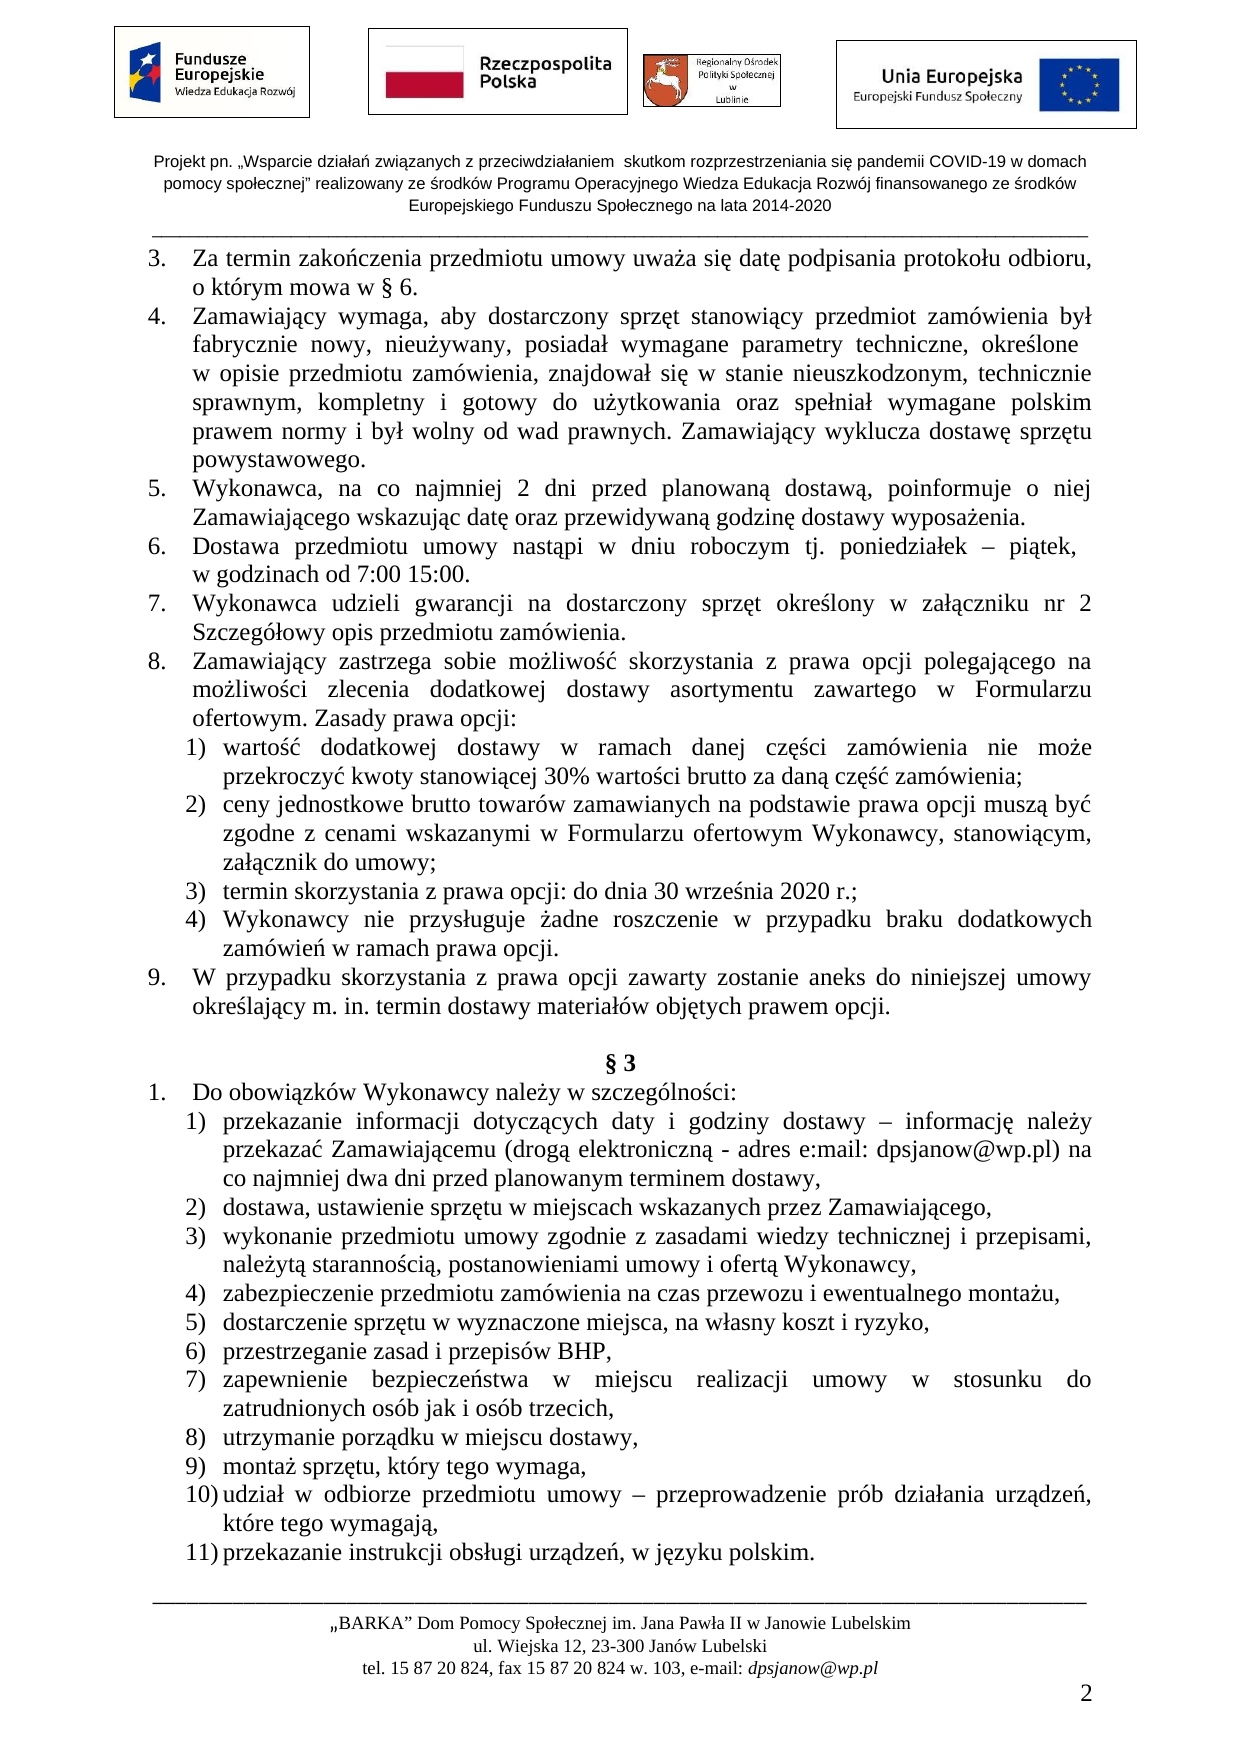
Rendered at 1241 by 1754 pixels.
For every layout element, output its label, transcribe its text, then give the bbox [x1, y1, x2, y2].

list przekazanie instrukcji obsługi urządzeń, w języku polskim. [185, 1537, 1093, 1566]
list Zamawiający zastrzega sobie możliwość skorzystania z prawa opcji polegającego na możliwości zlecenia dodatkowej dostawy asortymentu zawartego w Formularzu ofertowym. Zasady prawa opcji: [148, 646, 1093, 732]
list Za termin zakończenia przedmiotu umowy uważa się datę podpisania protokołu odbioru, o którym mowa w § 6. [148, 243, 1093, 301]
picture [644, 55, 780, 106]
list Wykonawca udzieli gwarancji na dostarczony sprzęt określony w załączniku nr 2 Szczegółowy opis przedmiotu zamówienia. [148, 588, 1093, 646]
list utrzymanie porządku w miejscu dostawy, [185, 1422, 1093, 1451]
list Do obowiązków Wykonawcy należy w szczególności: [148, 1077, 1093, 1106]
list Wykonawca, na co najmniej 2 dni przed planowaną dostawą, poinformuje o niej Zamawiającego wskazując datę oraz przewidywaną godzinę dostawy wyposażenia. [148, 473, 1093, 531]
list dostawa, ustawienie sprzętu w miejscach wskazanych przez Zamawiającego, [185, 1192, 1093, 1221]
list zabezpieczenie przedmiotu zamówienia na czas przewozu i ewentualnego montażu, [185, 1278, 1093, 1307]
list wykonanie przedmiotu umowy zgodnie z zasadami wiedzy technicznej i przepisami, należytą starannością, postanowieniami umowy i ofertą Wykonawcy, [185, 1221, 1093, 1278]
list ceny jednostkowe brutto towarów zamawianych na podstawie prawa opcji muszą być zgodne z cenami wskazanymi w Formularzu ofertowym Wykonawcy, stanowiącym, załącznik do umowy; [185, 789, 1093, 876]
list W przypadku skorzystania z prawa opcji zawarty zostanie aneks do niniejszej umowy określający m. in. termin dostawy materiałów objętych prawem opcji. [148, 962, 1093, 1019]
list Zamawiający wymaga, aby dostarczony sprzęt stanowiący przedmiot zamówienia był fabrycznie nowy, nieużywany, posiadał wymagane parametry techniczne, określone w opisie przedmiotu zamówienia, znajdował się w stanie nieuszkodzonym, technicznie sprawnym, kompletny i gotowy do użytkowania oraz spełniał wymagane polskim prawem normy i był wolny od wad prawnych. Zamawiający wyklucza dostawę sprzętu powystawowego. [148, 301, 1093, 473]
list przekazanie informacji dotyczących daty i godziny dostawy – informację należy przekazać Zamawiającemu (drogą elektroniczną - adres e:mail: dpsjanow@wp.pl) na co najmniej dwa dni przed planowanym terminem dostawy, [185, 1106, 1093, 1192]
text § 3 [148, 1048, 1093, 1077]
list dostarczenie sprzętu w wyznaczone miejsca, na własny koszt i ryzyko, [185, 1307, 1093, 1336]
picture [115, 27, 309, 117]
list przestrzeganie zasad i przepisów BHP, [185, 1336, 1093, 1364]
list termin skorzystania z prawa opcji: do dnia 30 września 2020 r.; [185, 876, 1093, 904]
list udział w odbiorze przedmiotu umowy – przeprowadzenie prób działania urządzeń, które tego wymagają, [185, 1479, 1093, 1537]
list wartość dodatkowej dostawy w ramach danej części zamówienia nie może przekroczyć kwoty stanowiącej 30% wartości brutto za daną część zamówienia; [185, 732, 1093, 789]
list Wykonawcy nie przysługuje żadne roszczenie w przypadku braku dodatkowych zamówień w ramach prawa opcji. [185, 904, 1093, 962]
list montaż sprzętu, który tego wymaga, [185, 1451, 1093, 1479]
list zapewnienie bezpieczeństwa w miejscu realizacji umowy w stosunku do zatrudnionych osób jak i osób trzecich, [185, 1364, 1093, 1422]
picture [369, 29, 627, 114]
picture [837, 41, 1136, 128]
list Dostawa przedmiotu umowy nastąpi w dniu roboczym tj. poniedziałek – piątek, w godzinach od 7:00 15:00. [148, 531, 1093, 588]
